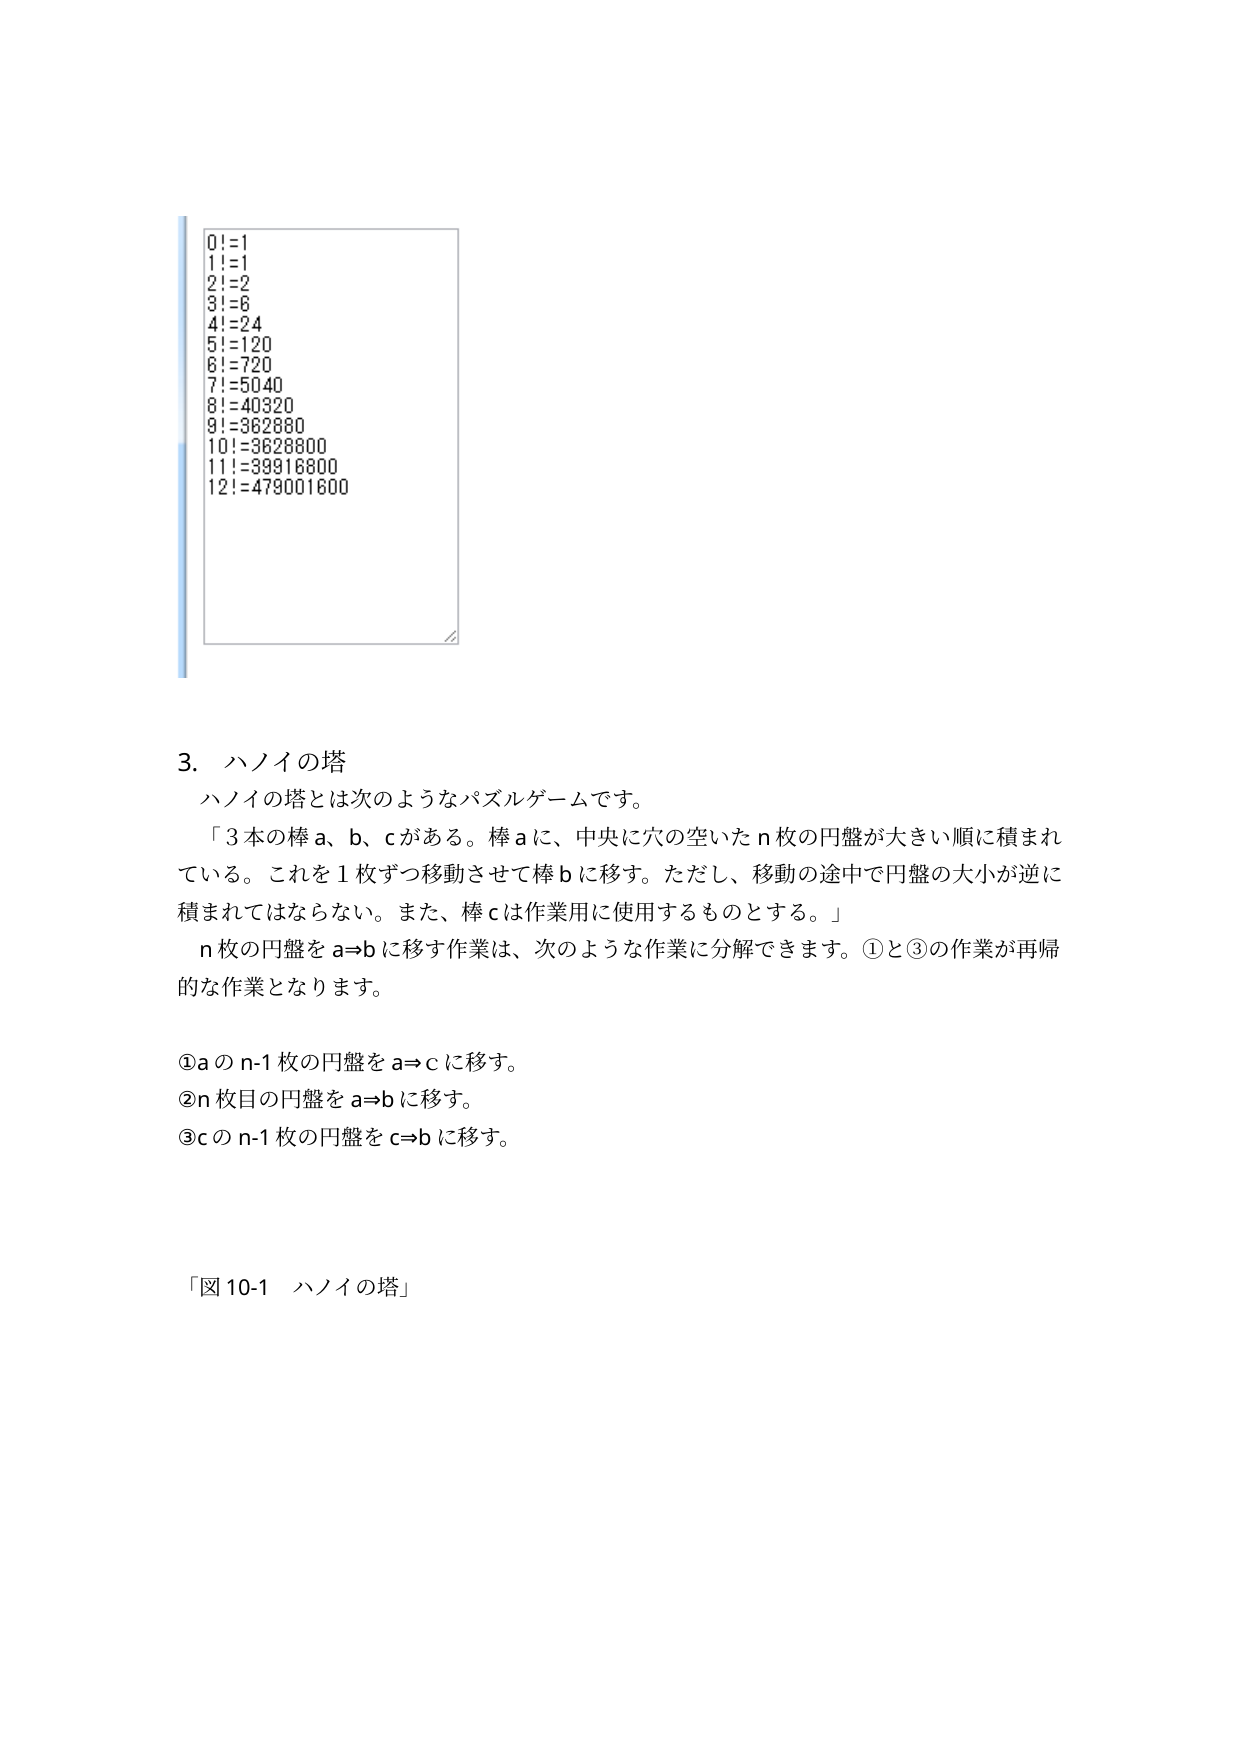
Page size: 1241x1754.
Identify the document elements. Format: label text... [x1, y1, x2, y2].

text 「図10-1 ハノイの塔」 [177, 1267, 1063, 1304]
picture [177, 216, 499, 678]
text ②n枚目の円盤をa⇒bに移す。 [177, 1079, 1063, 1117]
text ①aのn-1枚の円盤をa⇒ｃに移す。 [177, 1042, 1063, 1079]
text 「３本の棒a、b、cがある。棒aに、中央に穴の空いたn枚の円盤が大きい順に積まれている。これを１枚ずつ移動させて棒bに移す。ただし、移動の途中で円盤の大小が逆に積まれてはならない。また、棒cは作業用に使用するものとする。」 [177, 817, 1063, 929]
text n枚の円盤をa⇒bに移す作業は、次のような作業に分解できます。①と③の作業が再帰的な作業となります。 [177, 929, 1063, 1004]
text ③cのn-1枚の円盤をc⇒bに移す。 [177, 1117, 1063, 1154]
text 3. ハノイの塔 [177, 742, 1063, 779]
text ハノイの塔とは次のようなパズルゲームです。 [177, 779, 1063, 817]
